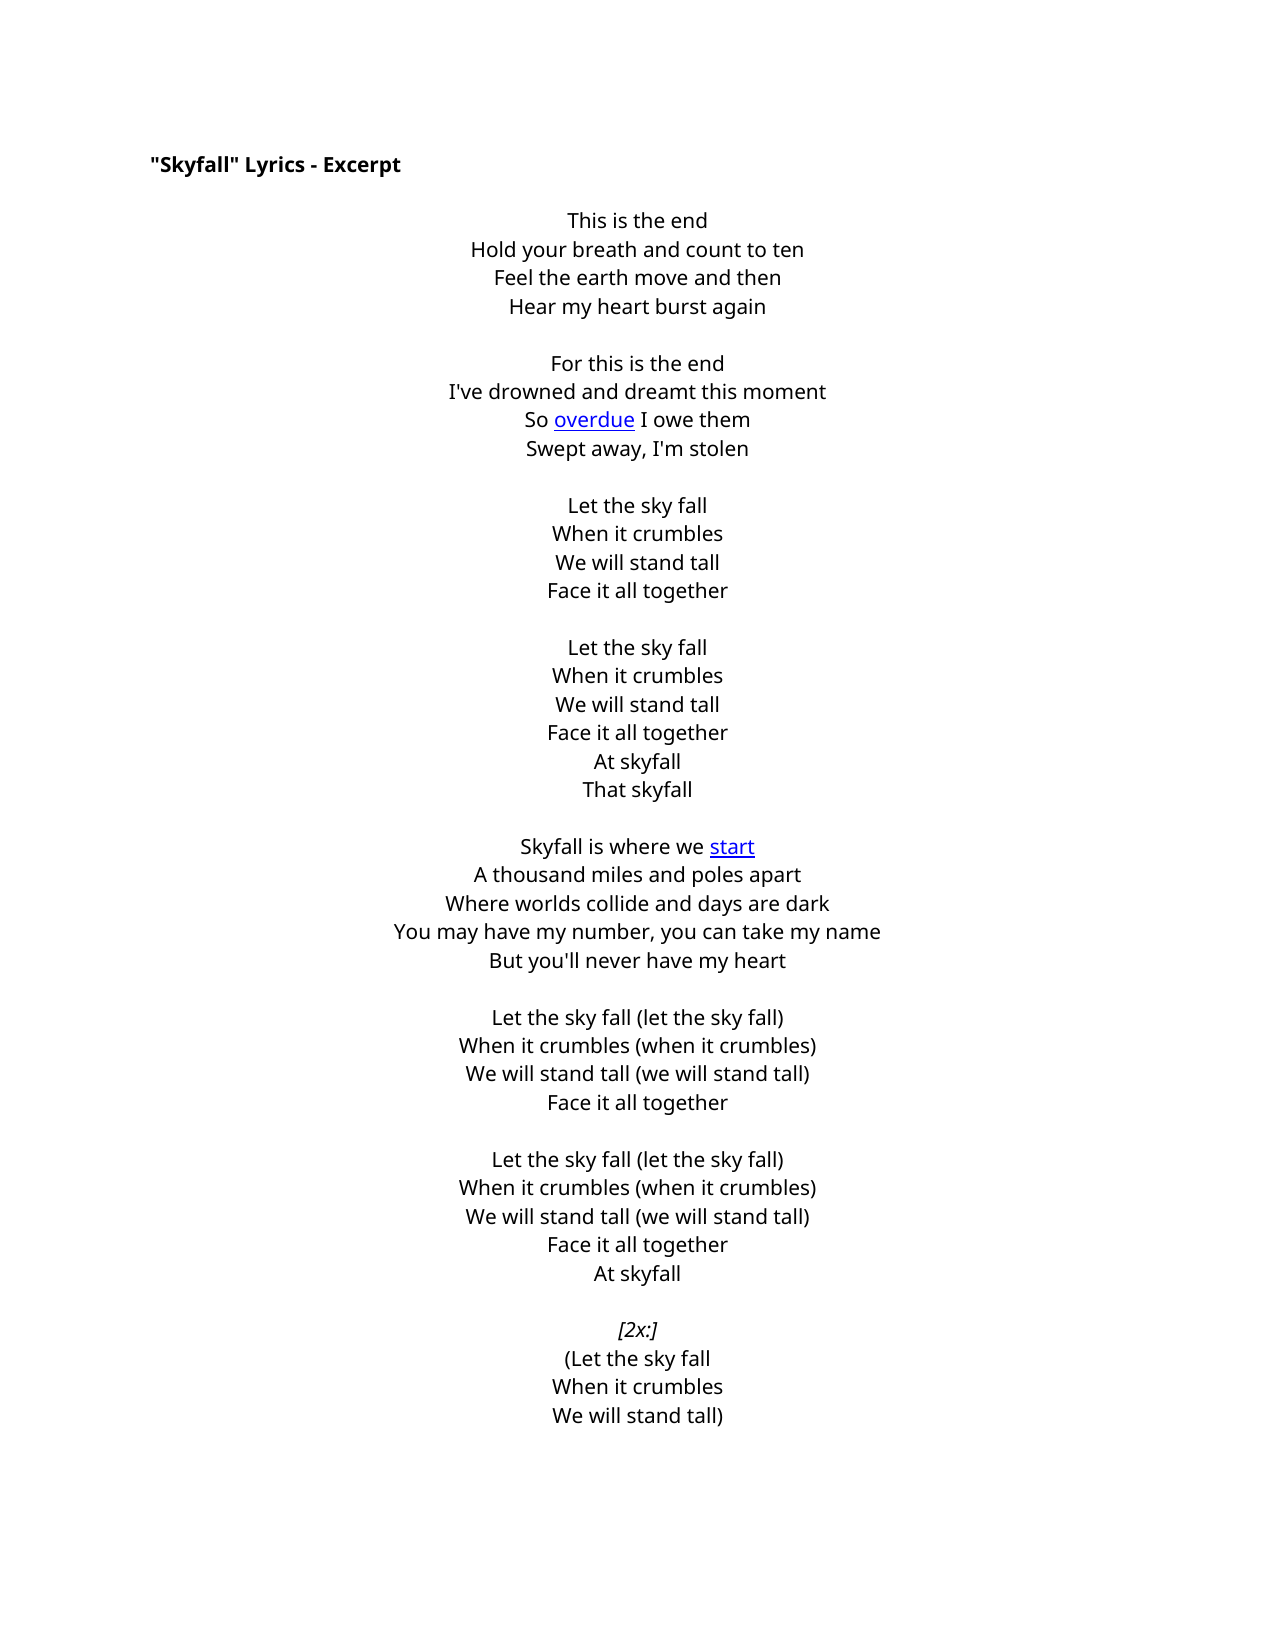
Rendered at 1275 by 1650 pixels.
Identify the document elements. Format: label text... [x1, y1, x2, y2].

text "Skyfall" Lyrics - Excerpt [150, 150, 1125, 206]
text This is the end Hold your breath and count to ten Feel the earth move and then Hear my heart burst again For this is the end I've drowned and dreamt this moment So overdue I owe them Swept away, I'm stolen Let the sky fall When it crumbles We will stand tall Face it all together Let the sky fall When it crumbles We will stand tall Face it all together At skyfall That skyfall Skyfall is where we start A thousand miles and poles apart Where worlds collide and days are dark You may have my number, you can take my name But you'll never have my heart Let the sky fall (let the sky fall) When it crumbles (when it crumbles) We will stand tall (we will stand tall) Face it all together Let the sky fall (let the sky fall) When it crumbles (when it crumbles) We will stand tall (we will stand tall) Face it all together At skyfall [2x:] (Let the sky fall When it crumbles We will stand tall) [150, 206, 1125, 1486]
